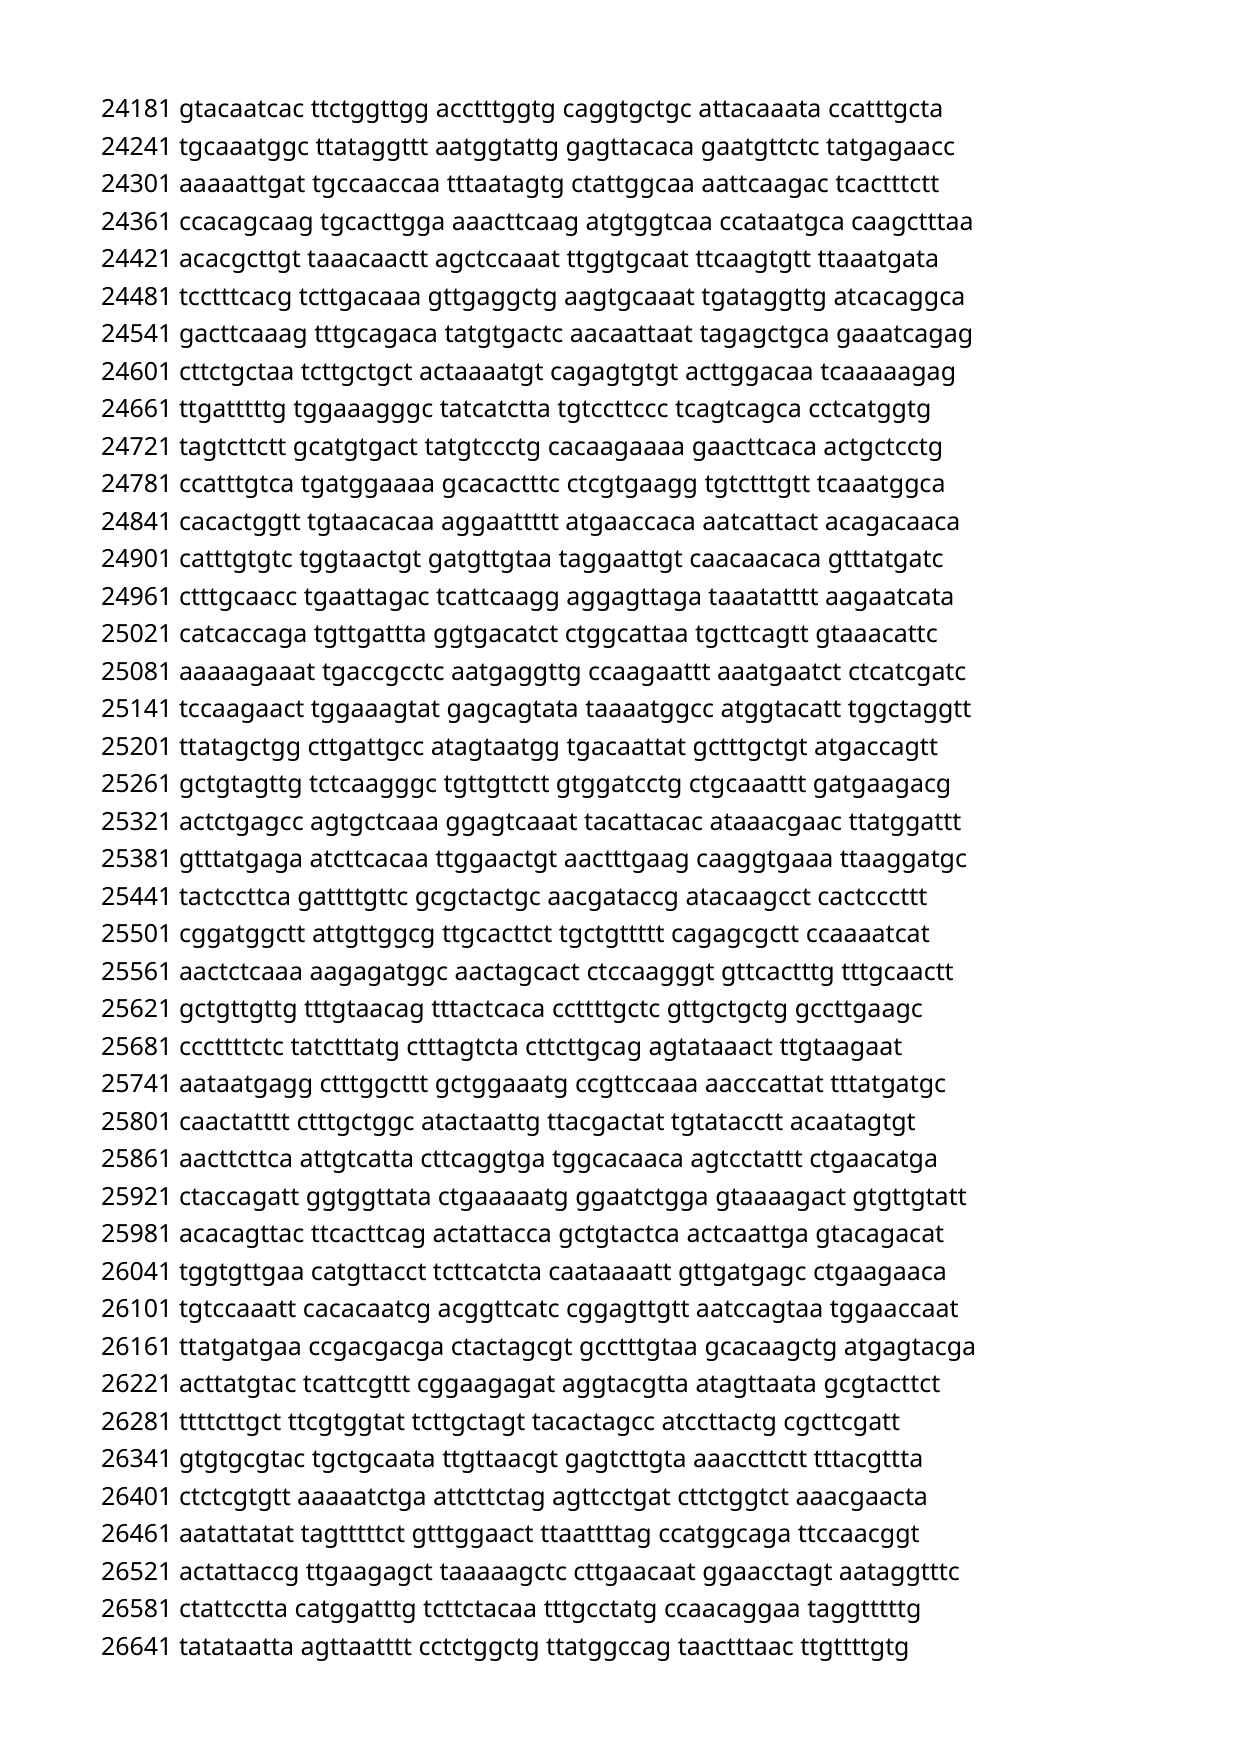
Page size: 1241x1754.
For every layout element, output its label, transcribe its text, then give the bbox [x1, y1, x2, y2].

text 24841 cacactggtt tgtaacacaa aggaattttt atgaaccaca aatcattact acagacaaca [75, 502, 1165, 539]
text 26221 acttatgtac tcattcgttt cggaagagat aggtacgtta atagttaata gcgtacttct [75, 1364, 1165, 1402]
text 25921 ctaccagatt ggtggttata ctgaaaaatg ggaatctgga gtaaaagact gtgttgtatt [75, 1177, 1165, 1214]
text 26101 tgtccaaatt cacacaatcg acggttcatc cggagttgtt aatccagtaa tggaaccaat [75, 1289, 1165, 1327]
text 26641 tatataatta agttaatttt cctctggctg ttatggccag taactttaac ttgttttgtg [75, 1627, 1165, 1664]
text 26041 tggtgttgaa catgttacct tcttcatcta caataaaatt gttgatgagc ctgaagaaca [75, 1252, 1165, 1289]
text 25741 aataatgagg ctttggcttt gctggaaatg ccgttccaaa aacccattat tttatgatgc [75, 1064, 1165, 1102]
text 25681 cccttttctc tatctttatg ctttagtcta cttcttgcag agtataaact ttgtaagaat [75, 1027, 1165, 1064]
text 24361 ccacagcaag tgcacttgga aaacttcaag atgtggtcaa ccataatgca caagctttaa [75, 202, 1165, 239]
text 24721 tagtcttctt gcatgtgact tatgtccctg cacaagaaaa gaacttcaca actgctcctg [75, 427, 1165, 464]
text 24661 ttgatttttg tggaaagggc tatcatctta tgtccttccc tcagtcagca cctcatggtg [75, 389, 1165, 427]
text 26401 ctctcgtgtt aaaaatctga attcttctag agttcctgat cttctggtct aaacgaacta [75, 1477, 1165, 1514]
text 25561 aactctcaaa aagagatggc aactagcact ctccaagggt gttcactttg tttgcaactt [75, 952, 1165, 989]
text 26521 actattaccg ttgaagagct taaaaagctc cttgaacaat ggaacctagt aataggtttc [75, 1552, 1165, 1589]
text 25441 tactccttca gattttgttc gcgctactgc aacgataccg atacaagcct cactcccttt [75, 877, 1165, 914]
text 25321 actctgagcc agtgctcaaa ggagtcaaat tacattacac ataaacgaac ttatggattt [75, 802, 1165, 839]
text 25861 aacttcttca attgtcatta cttcaggtga tggcacaaca agtcctattt ctgaacatga [75, 1139, 1165, 1177]
text 24241 tgcaaatggc ttataggttt aatggtattg gagttacaca gaatgttctc tatgagaacc [75, 127, 1165, 164]
text 25381 gtttatgaga atcttcacaa ttggaactgt aactttgaag caaggtgaaa ttaaggatgc [75, 839, 1165, 877]
text 24961 ctttgcaacc tgaattagac tcattcaagg aggagttaga taaatatttt aagaatcata [75, 577, 1165, 614]
text 26461 aatattatat tagtttttct gtttggaact ttaattttag ccatggcaga ttccaacggt [75, 1514, 1165, 1552]
text 26341 gtgtgcgtac tgctgcaata ttgttaacgt gagtcttgta aaaccttctt tttacgttta [75, 1439, 1165, 1477]
text 24181 gtacaatcac ttctggttgg acctttggtg caggtgctgc attacaaata ccatttgcta [75, 89, 1165, 127]
text 24781 ccatttgtca tgatggaaaa gcacactttc ctcgtgaagg tgtctttgtt tcaaatggca [75, 464, 1165, 502]
text 25981 acacagttac ttcacttcag actattacca gctgtactca actcaattga gtacagacat [75, 1214, 1165, 1252]
text 24301 aaaaattgat tgccaaccaa tttaatagtg ctattggcaa aattcaagac tcactttctt [75, 164, 1165, 202]
text 26161 ttatgatgaa ccgacgacga ctactagcgt gcctttgtaa gcacaagctg atgagtacga [75, 1327, 1165, 1364]
text 24601 cttctgctaa tcttgctgct actaaaatgt cagagtgtgt acttggacaa tcaaaaagag [75, 352, 1165, 389]
text 24541 gacttcaaag tttgcagaca tatgtgactc aacaattaat tagagctgca gaaatcagag [75, 314, 1165, 352]
text 25021 catcaccaga tgttgattta ggtgacatct ctggcattaa tgcttcagtt gtaaacattc [75, 614, 1165, 652]
text 25501 cggatggctt attgttggcg ttgcacttct tgctgttttt cagagcgctt ccaaaatcat [75, 914, 1165, 952]
text 25801 caactatttt ctttgctggc atactaattg ttacgactat tgtatacctt acaatagtgt [75, 1102, 1165, 1139]
text 25201 ttatagctgg cttgattgcc atagtaatgg tgacaattat gctttgctgt atgaccagtt [75, 727, 1165, 764]
text 25141 tccaagaact tggaaagtat gagcagtata taaaatggcc atggtacatt tggctaggtt [75, 689, 1165, 727]
text 25261 gctgtagttg tctcaagggc tgttgttctt gtggatcctg ctgcaaattt gatgaagacg [75, 764, 1165, 802]
text 24901 catttgtgtc tggtaactgt gatgttgtaa taggaattgt caacaacaca gtttatgatc [75, 539, 1165, 577]
text 25621 gctgttgttg tttgtaacag tttactcaca ccttttgctc gttgctgctg gccttgaagc [75, 989, 1165, 1027]
text 24481 tcctttcacg tcttgacaaa gttgaggctg aagtgcaaat tgataggttg atcacaggca [75, 277, 1165, 314]
text 26581 ctattcctta catggatttg tcttctacaa tttgcctatg ccaacaggaa taggtttttg [75, 1589, 1165, 1627]
text 24421 acacgcttgt taaacaactt agctccaaat ttggtgcaat ttcaagtgtt ttaaatgata [75, 239, 1165, 277]
text 25081 aaaaagaaat tgaccgcctc aatgaggttg ccaagaattt aaatgaatct ctcatcgatc [75, 652, 1165, 689]
text 26281 ttttcttgct ttcgtggtat tcttgctagt tacactagcc atccttactg cgcttcgatt [75, 1402, 1165, 1439]
